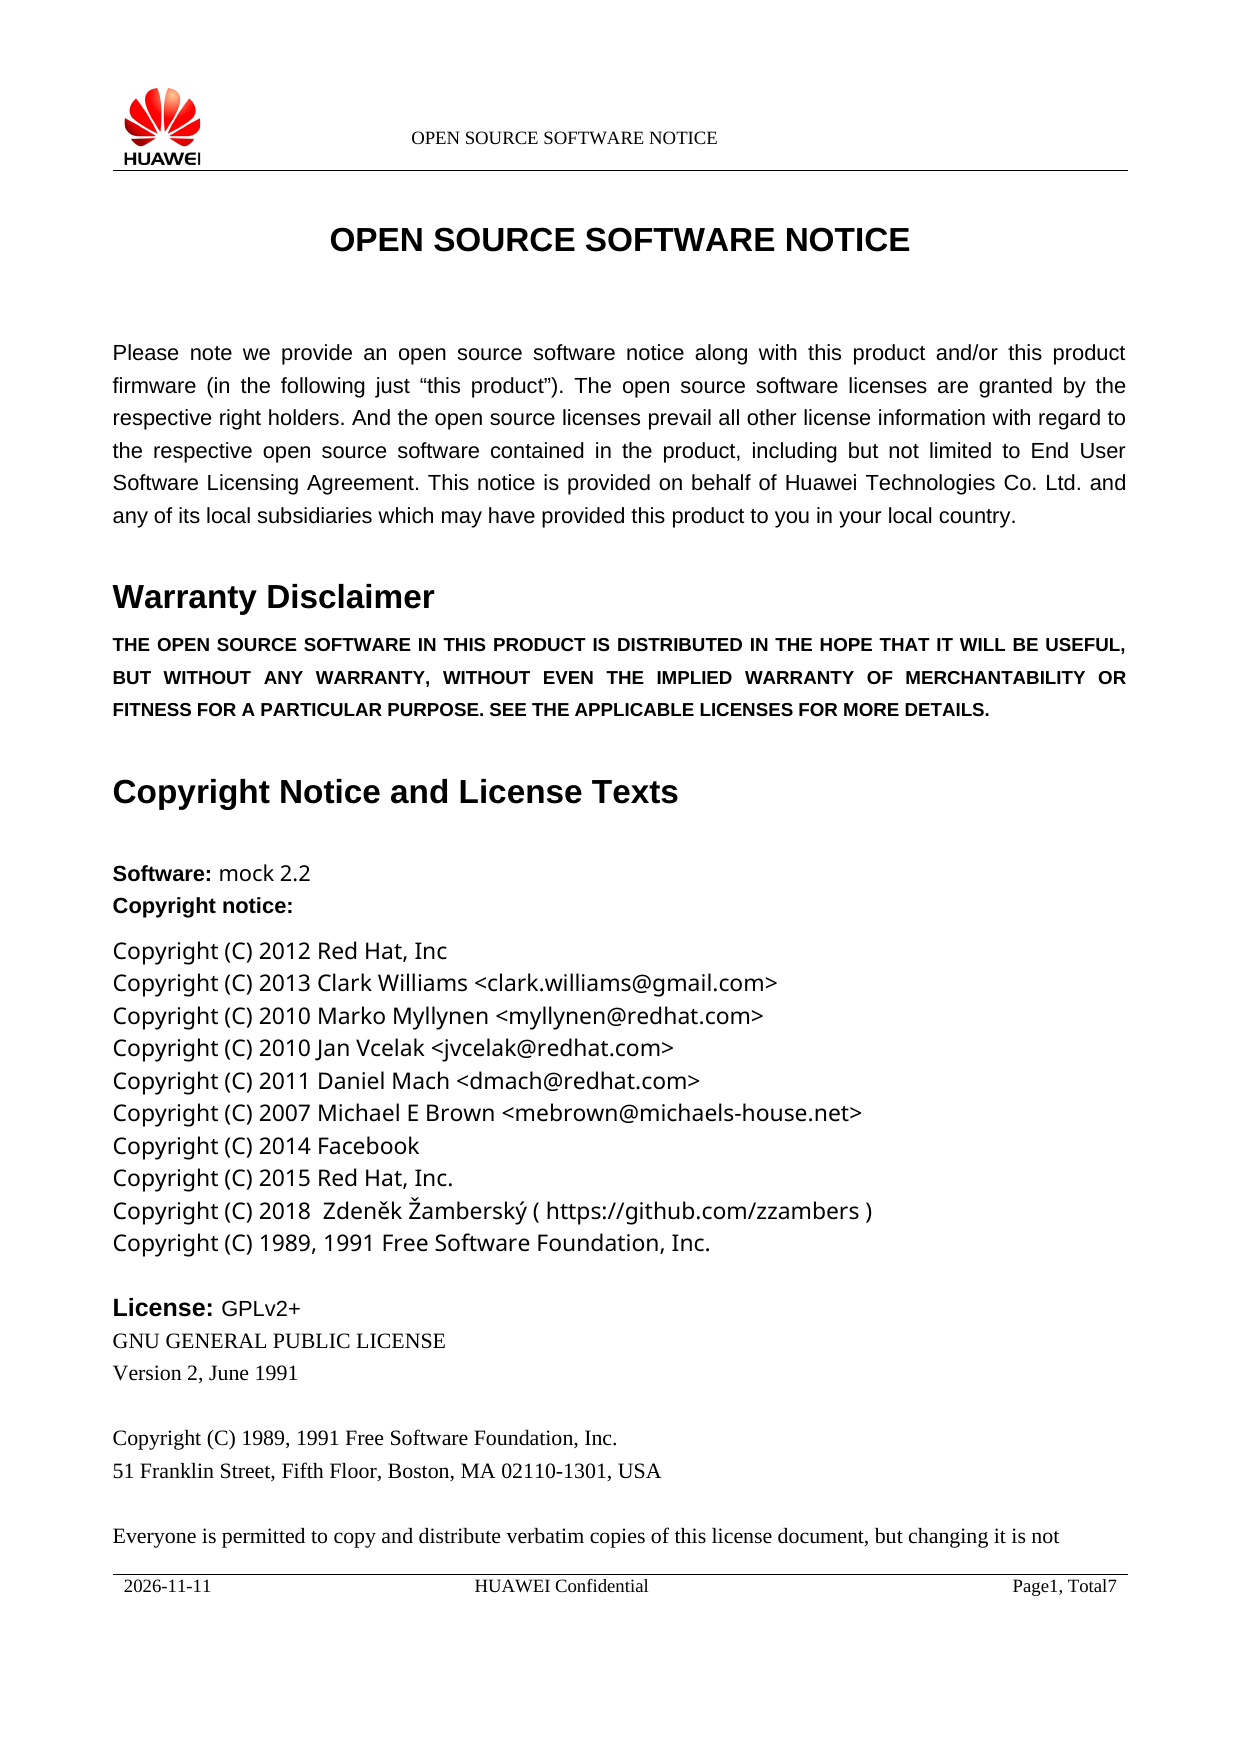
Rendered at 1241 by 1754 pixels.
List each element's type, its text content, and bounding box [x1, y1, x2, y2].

text The open source software in this product is distributed in the hope that it will be useful, but WITHOUT ANY WARRANTY, without even the implied warranty of MERCHANTABILITY or FITNESS FOR A PARTICULAR PURPOSE. See the applicable licenses for more details. [112, 629, 1128, 726]
text OPEN SOURCE SOFTWARE NOTICE [112, 206, 1128, 271]
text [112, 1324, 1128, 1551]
text License: GPLv2+ [112, 1291, 1128, 1324]
text Warranty Disclaimer [112, 564, 1128, 629]
text Please note we provide an open source software notice along with this product and/or this product firmware (in the following just “this product”). The open source software licenses are granted by the respective right holders. And the open source licenses prevail all other license information with regard to the respective open source software contained in the product, including but not limited to End User Software Licensing Agreement. This notice is provided on behalf of Huawei Technologies Co. Ltd. and any of its local subsidiaries which may have provided this product to you in your local country. [112, 336, 1128, 531]
text Copyright notice: [112, 889, 1128, 921]
text Copyright (C) 2012 Red Hat, Inc Copyright (C) 2013 Clark Williams <clark.williams@gmail.com> Copyright (C) 2010 Marko Myllynen <myllynen@redhat.com> Copyright (C) 2010 Jan Vcelak <jvcelak@redhat.com> Copyright (C) 2011 Daniel Mach <dmach@redhat.com> Copyright (C) 2007 Michael E Brown <mebrown@michaels-house.net> Copyright (C) 2014 Facebook Copyright (C) 2015 Red Hat, Inc. Copyright (C) 2018 Zdeněk Žamberský ( https://github.com/zzambers ) Copyright (C) 1989, 1991 Free Software Foundation, Inc. [112, 934, 1128, 1291]
picture [124, 88, 201, 165]
text Copyright Notice and License Texts [112, 759, 1128, 824]
title Software: mock 2.2 [112, 856, 1128, 889]
